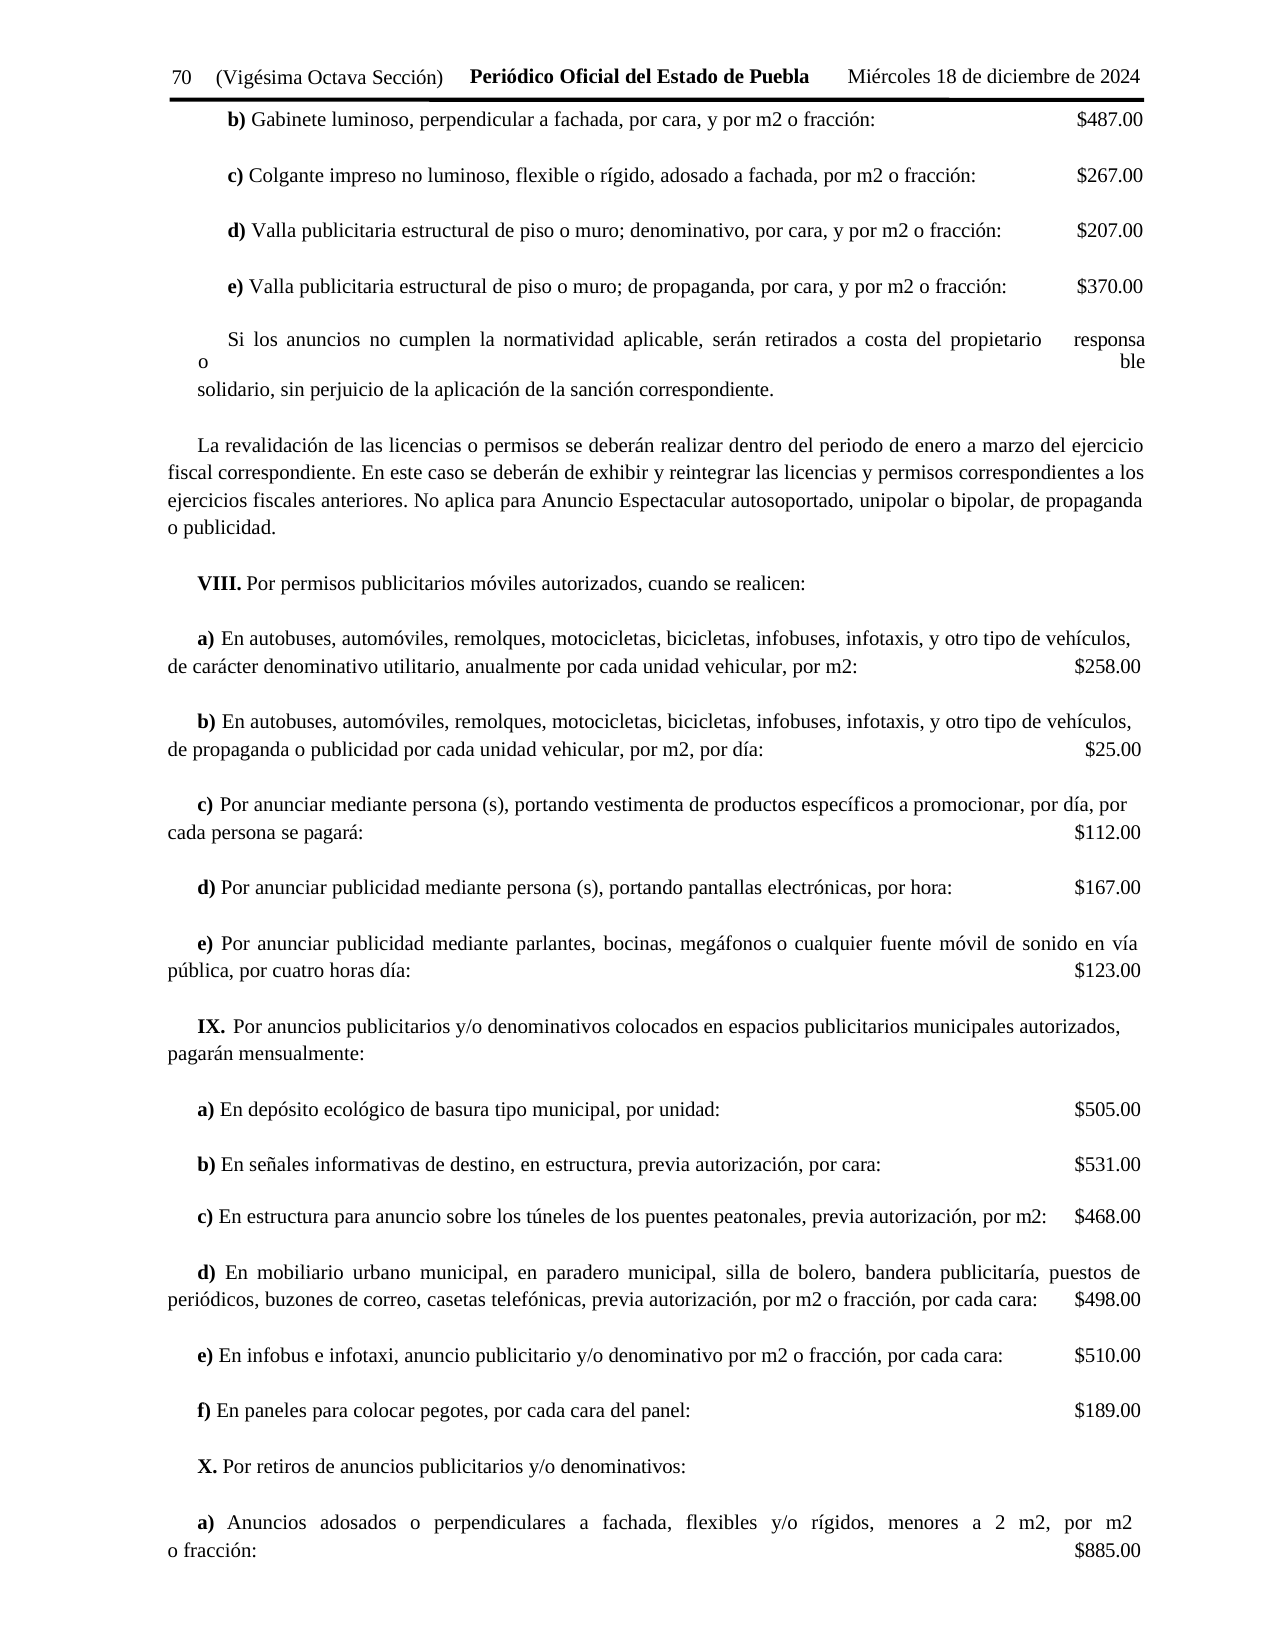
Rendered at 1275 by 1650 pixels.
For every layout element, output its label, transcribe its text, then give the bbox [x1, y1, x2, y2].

list En mobiliario urbano municipal, en paradero municipal, silla de bolero, bandera publicitaría, puestos de periódicos, buzones de correo, casetas telefónicas, previa autorización, por m2 o fracción, por cada cara: $498.00 [167, 1260, 1144, 1311]
text La revalidación de las licencias o permisos se deberán realizar dentro del periodo de enero a marzo del ejercicio fiscal correspondiente. En este caso se deberán de exhibir y reintegrar las licencias y permisos correspondientes a los ejercicios fiscales anteriores. No aplica para Anuncio Espectacular autosoportado, unipolar o bipolar, de propaganda o publicidad. [167, 432, 1145, 539]
list En infobus e infotaxi, anuncio publicitario y/o denominativo por m2 o fracción, por cada cara: $510.00 [197, 1343, 1162, 1367]
list Anuncios adosados o perpendiculares a fachada, flexibles y/o rígidos, menores a 2 m2, por m2 o fracción: $885.00 [167, 1510, 1143, 1562]
list En señales informativas de destino, en estructura, previa autorización, por cara: $531.00 [197, 1152, 1162, 1176]
list En depósito ecológico de basura tipo municipal, por unidad: $505.00 [197, 1096, 1162, 1121]
list En paneles para colocar pegotes, por cada cara del panel: $189.00 [197, 1398, 1162, 1422]
list Por anunciar mediante persona (s), portando vestimenta de productos específicos a promocionar, por día, por cada persona se pagará: $112.00 [167, 792, 1144, 844]
list En estructura para anuncio sobre los túneles de los puentes peatonales, previa autorización, por m2: $468.00 [197, 1204, 1162, 1228]
list Por retiros de anuncios publicitarios y/o denominativos: [197, 1454, 1162, 1478]
text solidario, sin perjuicio de la aplicación de la sanción correspondiente. [167, 377, 1162, 401]
list Por anuncios publicitarios y/o denominativos colocados en espacios publicitarios municipales autorizados, pagarán mensualmente: [167, 1014, 1144, 1065]
list En autobuses, automóviles, remolques, motocicletas, bicicletas, infobuses, infotaxis, y otro tipo de vehículos, de propaganda o publicidad por cada unidad vehicular, por m2, por día: $25.00 [167, 709, 1144, 761]
list En autobuses, automóviles, remolques, motocicletas, bicicletas, infobuses, infotaxis, y otro tipo de vehículos, de carácter denominativo utilitario, anualmente por cada unidad vehicular, por m2: $258.00 [167, 626, 1145, 678]
list Por anunciar publicidad mediante parlantes, bocinas, megáfonos o cualquier fuente móvil de sonido en vía pública, por cuatro horas día: $123.00 [167, 931, 1144, 982]
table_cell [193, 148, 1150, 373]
list Por anunciar publicidad mediante persona (s), portando pantallas electrónicas, por hora: $167.00 [197, 875, 1162, 899]
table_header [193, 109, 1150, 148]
list Por permisos publicitarios móviles autorizados, cuando se realicen: [197, 570, 1162, 594]
